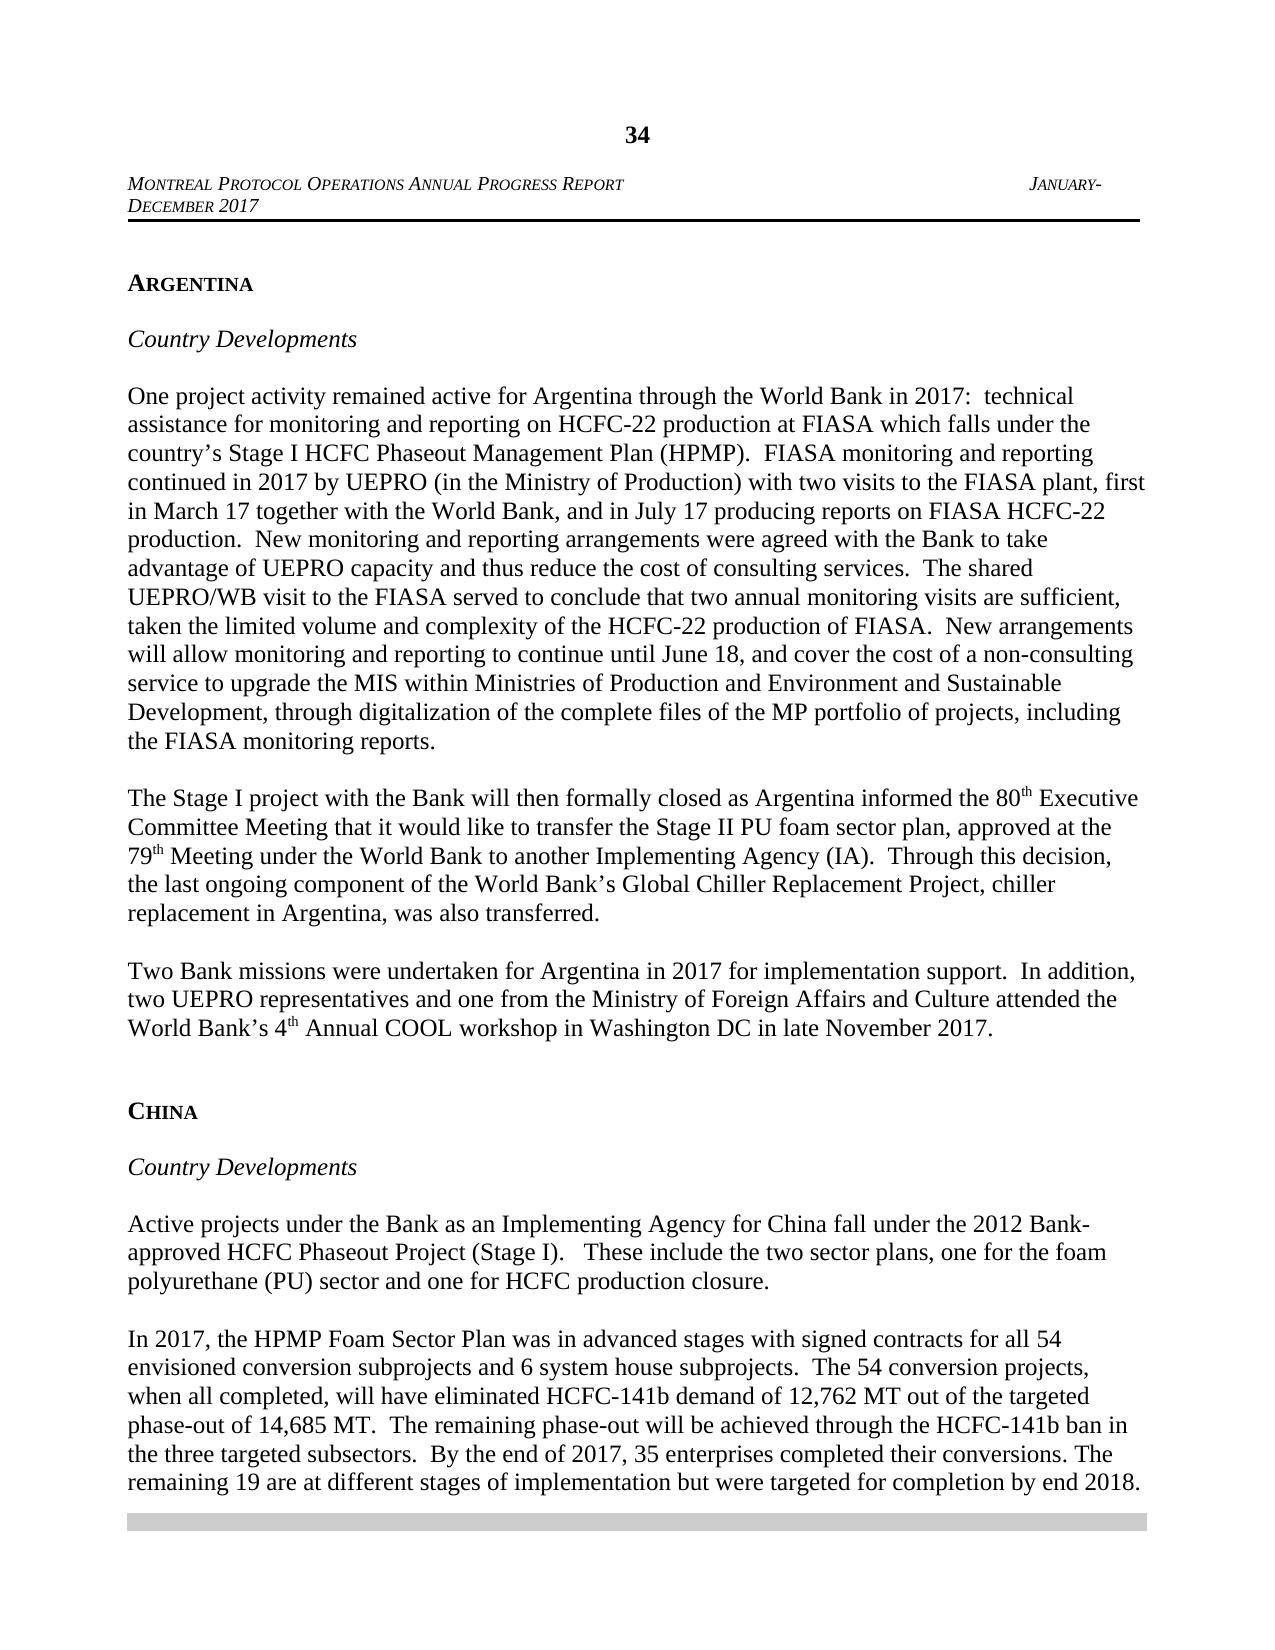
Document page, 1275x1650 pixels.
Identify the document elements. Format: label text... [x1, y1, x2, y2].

text China [127, 1096, 1147, 1125]
text Country Developments [127, 324, 1147, 353]
text The Stage I project with the Bank will then formally closed as Argentina informed the 80th Executive Committee Meeting that it would like to transfer the Stage II PU foam sector plan, approved at the 79th Meeting under the World Bank to another Implementing Agency (IA). Through this decision, the last ongoing component of the World Bank’s Global Chiller Replacement Project, chiller replacement in Argentina, was also transferred. [127, 783, 1147, 927]
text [127, 1324, 1147, 1496]
text One project activity remained active for Argentina through the World Bank in 2017: technical assistance for monitoring and reporting on HCFC-22 production at FIASA which falls under the country’s Stage I HCFC Phaseout Management Plan (HPMP). FIASA monitoring and reporting continued in 2017 by UEPRO (in the Ministry of Production) with two visits to the FIASA plant, first in March 17 together with the World Bank, and in July 17 producing reports on FIASA HCFC-22 production. New monitoring and reporting arrangements were agreed with the Bank to take advantage of UEPRO capacity and thus reduce the cost of consulting services. The shared UEPRO/WB visit to the FIASA served to conclude that two annual monitoring visits are sufficient, taken the limited volume and complexity of the HCFC-22 production of FIASA. New arrangements will allow monitoring and reporting to continue until June 18, and cover the cost of a non-consulting service to upgrade the MIS within Ministries of Production and Environment and Sustainable Development, through digitalization of the complete files of the MP portfolio of projects, including the FIASA monitoring reports. [127, 381, 1147, 754]
text Country Developments [127, 1152, 1147, 1181]
text Argentina [127, 268, 1147, 297]
text Active projects under the Bank as an Implementing Agency for China fall under the 2012 Bank-approved HCFC Phaseout Project (Stage I). These include the two sector plans, one for the foam polyurethane (PU) sector and one for HCFC production closure. [127, 1209, 1147, 1295]
text Two Bank missions were undertaken for Argentina in 2017 for implementation support. In addition, two UEPRO representatives and one from the Ministry of Foreign Affairs and Culture attended the World Bank’s 4th Annual COOL workshop in Washington DC in late November 2017. [127, 956, 1147, 1042]
